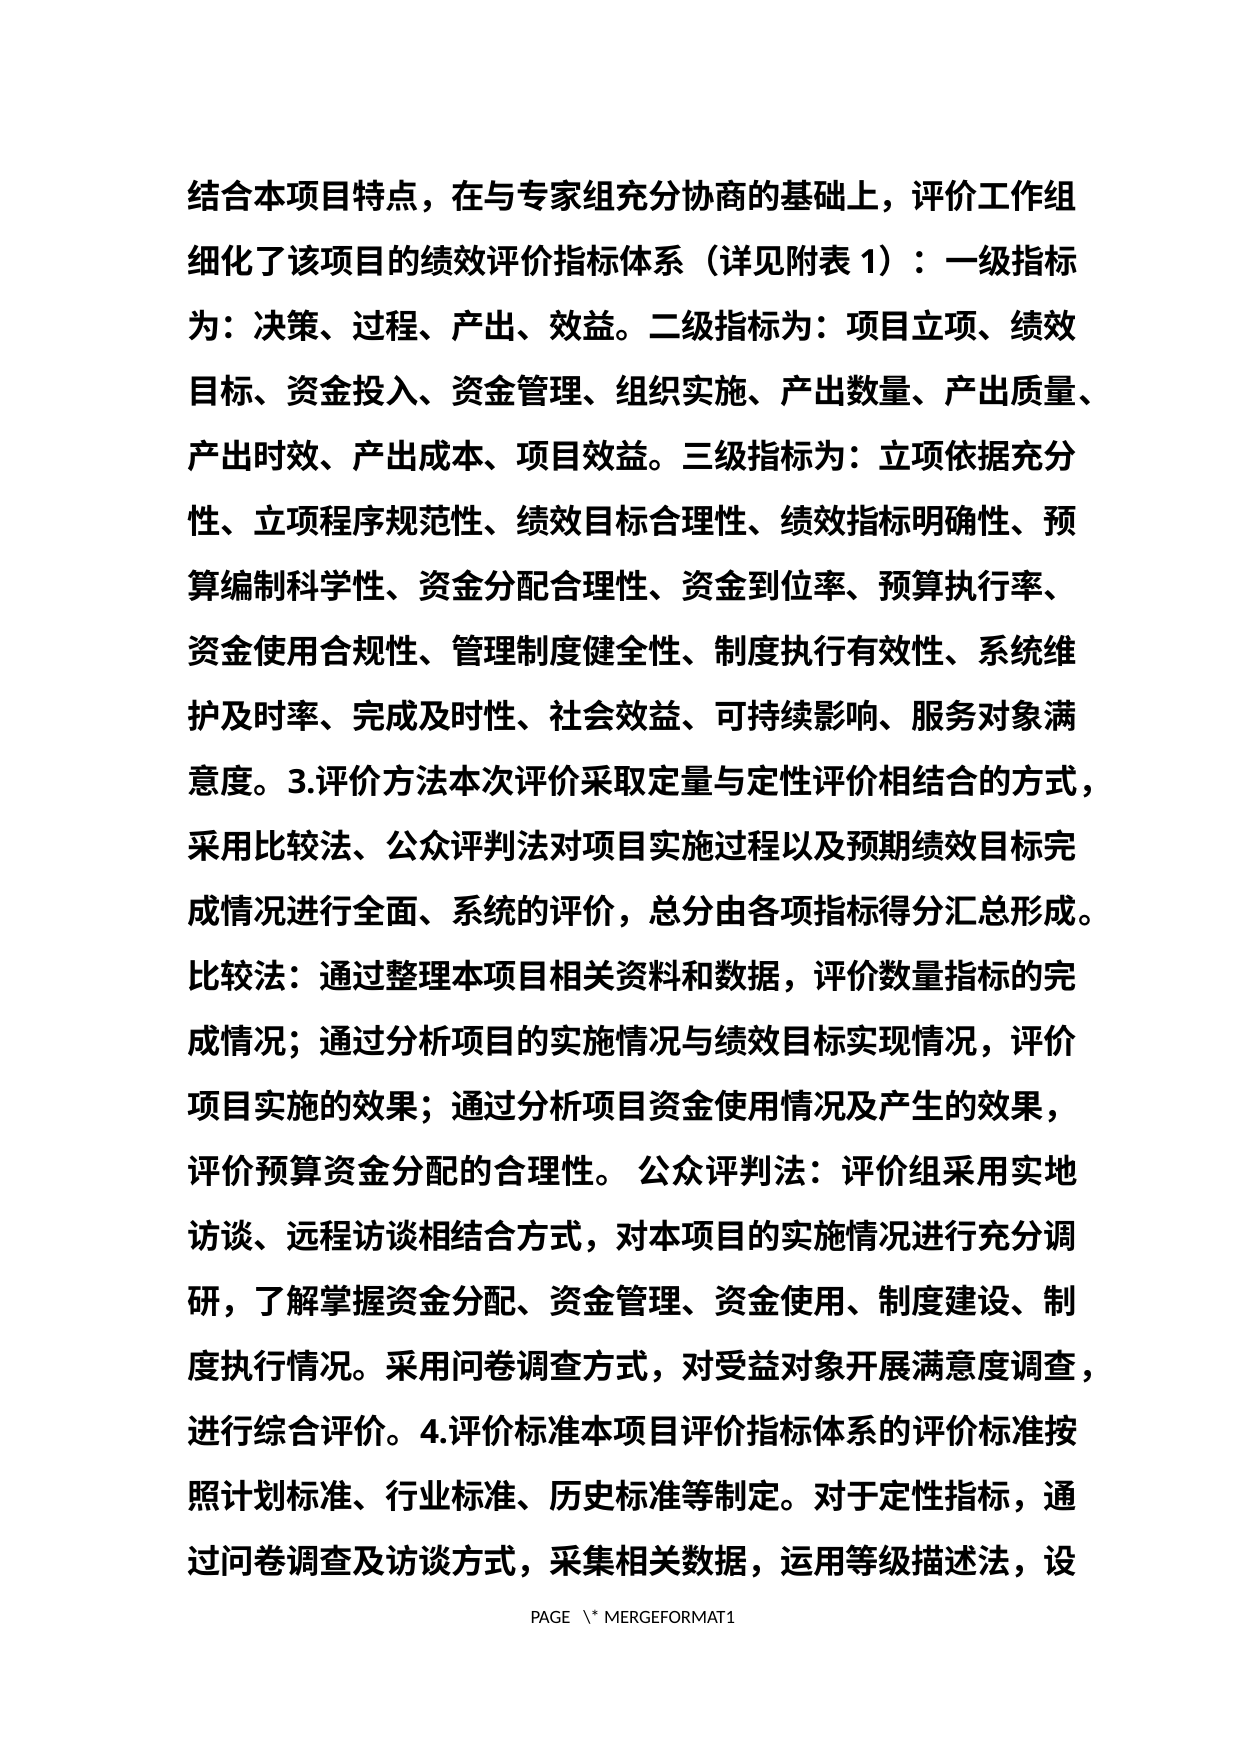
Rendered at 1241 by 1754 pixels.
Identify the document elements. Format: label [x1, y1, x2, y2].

text [187, 162, 1078, 1592]
